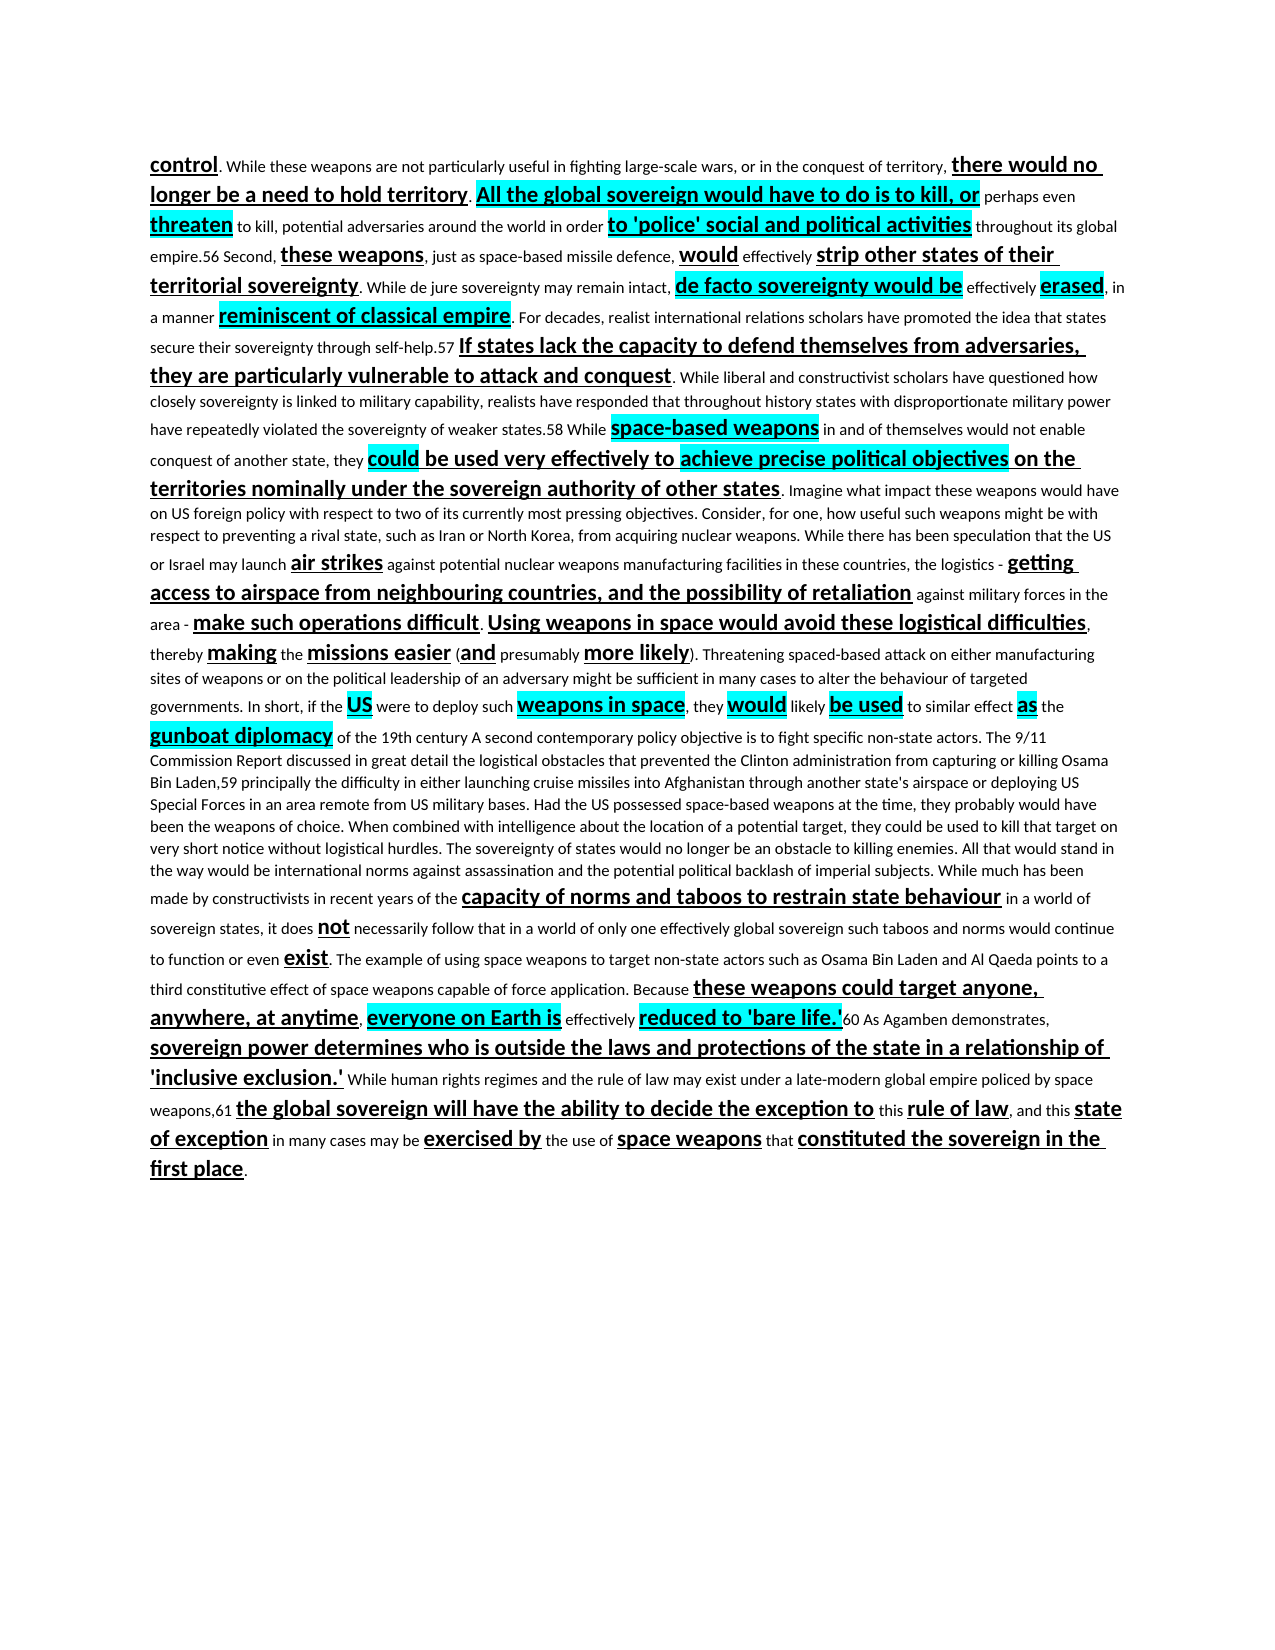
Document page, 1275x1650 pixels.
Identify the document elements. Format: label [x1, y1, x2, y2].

text [150, 150, 1125, 1182]
